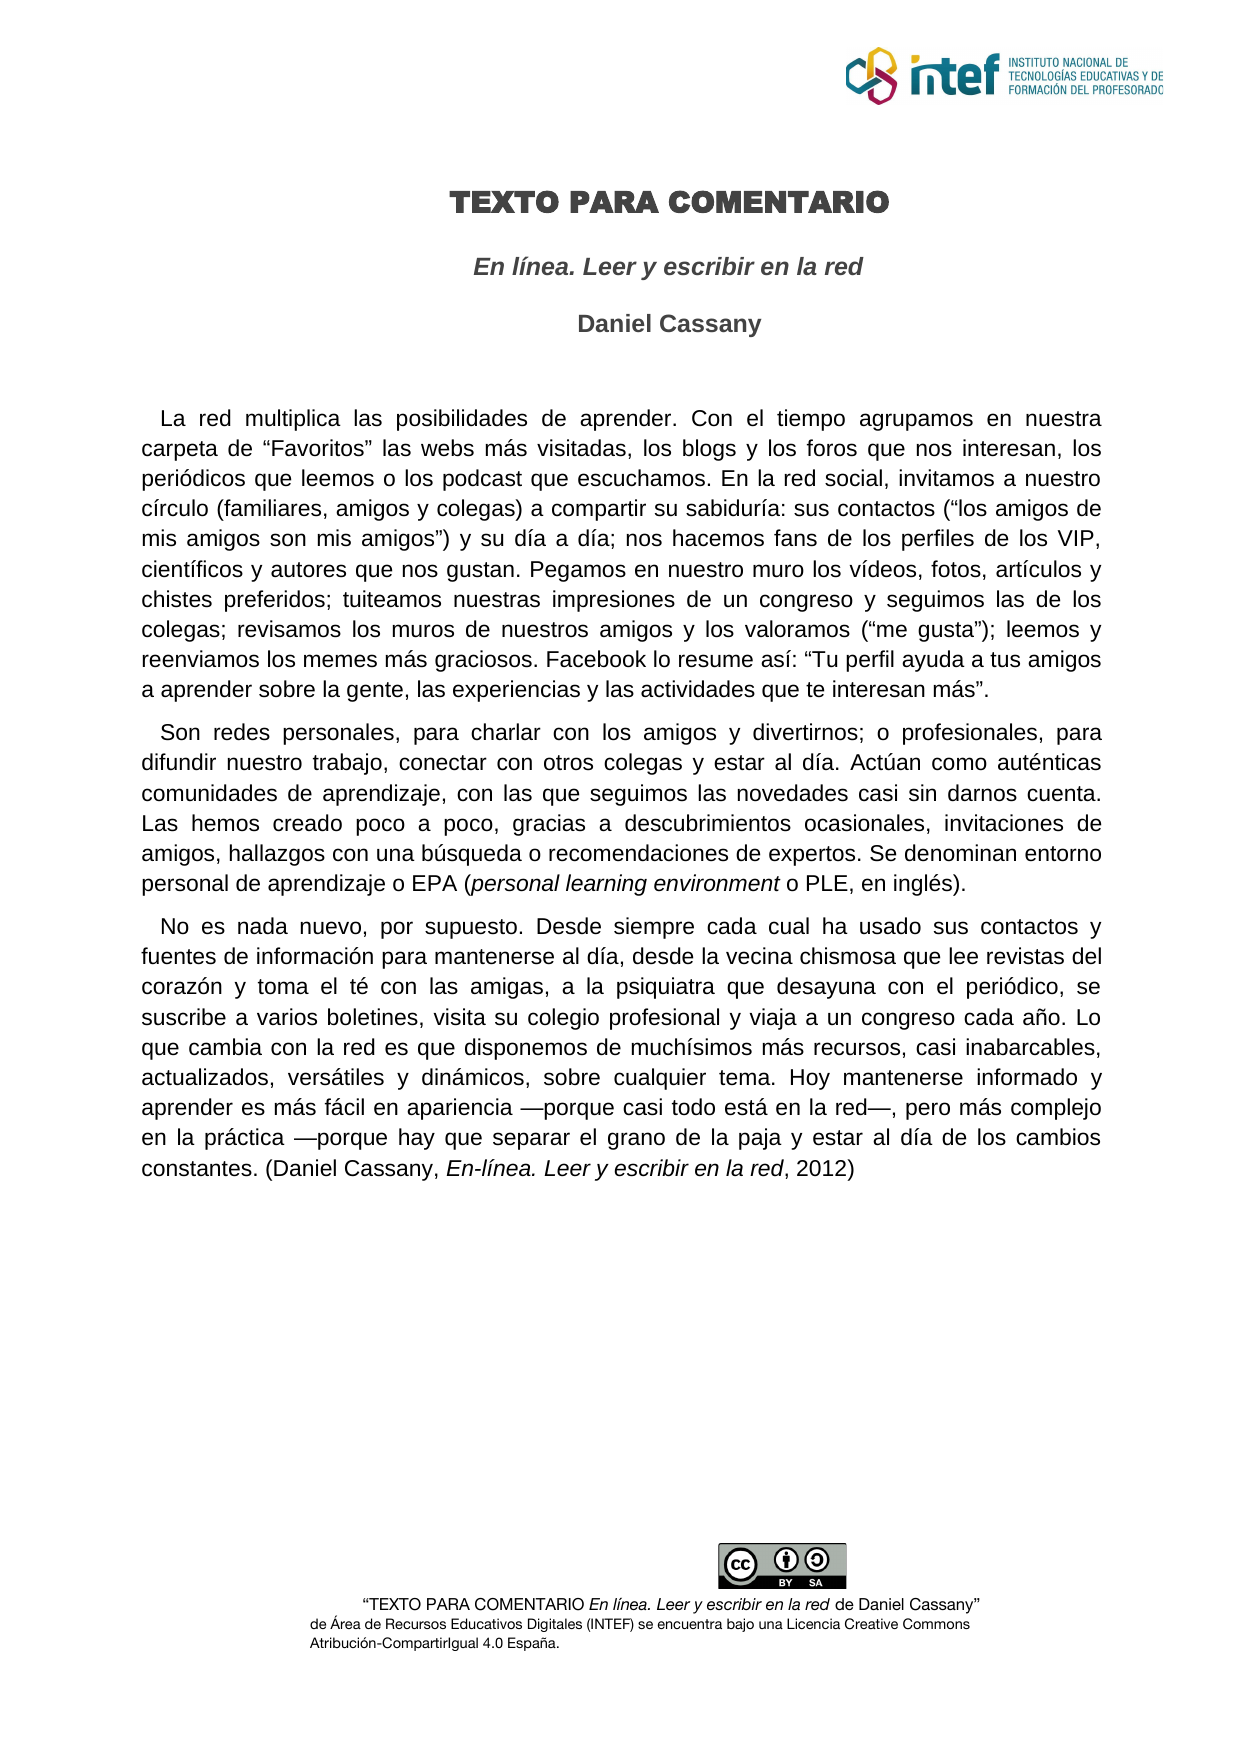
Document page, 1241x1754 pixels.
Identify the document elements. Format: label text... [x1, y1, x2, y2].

text Son redes personales, para charlar con los amigos y divertirnos; o profesionales, para difundir nuestro trabajo, conectar con otros colegas y estar al día. Actúan como auténticas comunidades de aprendizaje, con las que seguimos las novedades casi sin darnos cuenta. Las hemos creado poco a poco, gracias a descubrimientos ocasionales, invitaciones de amigos, hallazgos con una búsqueda o recomendaciones de expertos. Se denominan entorno personal de aprendizaje o EPA (personal learning environment o PLE, en inglés). [141, 719, 1103, 896]
text En línea. Leer y escribir en la red [235, 252, 1103, 280]
picture [718, 1543, 847, 1589]
text La red multiplica las posibilidades de aprender. Con el tiempo agrupamos en nuestra carpeta de “Favoritos” las webs más visitadas, los blogs y los foros que nos interesan, los periódicos que leemos o los podcast que escuchamos. En la red social, invitamos a nuestro círculo (familiares, amigos y colegas) a compartir su sabiduría: sus contactos (“los amigos de mis amigos son mis amigos”) y su día a día; nos hacemos fans de los perfiles de los VIP, científicos y autores que nos gustan. Pegamos en nuestro muro los vídeos, fotos, artículos y chistes preferidos; tuiteamos nuestras impresiones de un congreso y seguimos las de los colegas; revisamos los muros de nuestros amigos y los valoramos (“me gusta”); leemos y reenviamos los memes más graciosos. Facebook lo resume así: “Tu perfil ayuda a tus amigos a aprender sobre la gente, las experiencias y las actividades que te interesan más”. [141, 404, 1103, 703]
text Daniel Cassany [235, 309, 1103, 338]
text No es nada nuevo, por supuesto. Desde siempre cada cual ha usado sus contactos y fuentes de información para mantenerse al día, desde la vecina chismosa que lee revistas del corazón y toma el té con las amigas, a la psiquiatra que desayuna con el periódico, se suscribe a varios boletines, visita su colegio profesional y viaja a un congreso cada año. Lo que cambia con la red es que disponemos de muchísimos más recursos, casi inabarcables, actualizados, versátiles y dinámicos, sobre cualquier tema. Hoy mantenerse informado y aprender es más fácil en apariencia —porque casi todo está en la red—, pero más complejo en la práctica —porque hay que separar el grano de la paja y estar al día de los cambios constantes. (Daniel Cassany, En-línea. Leer y escribir en la red, 2012) [141, 913, 1103, 1181]
text TEXTO PARA COMENTARIO [235, 186, 1103, 218]
picture [846, 47, 1164, 105]
